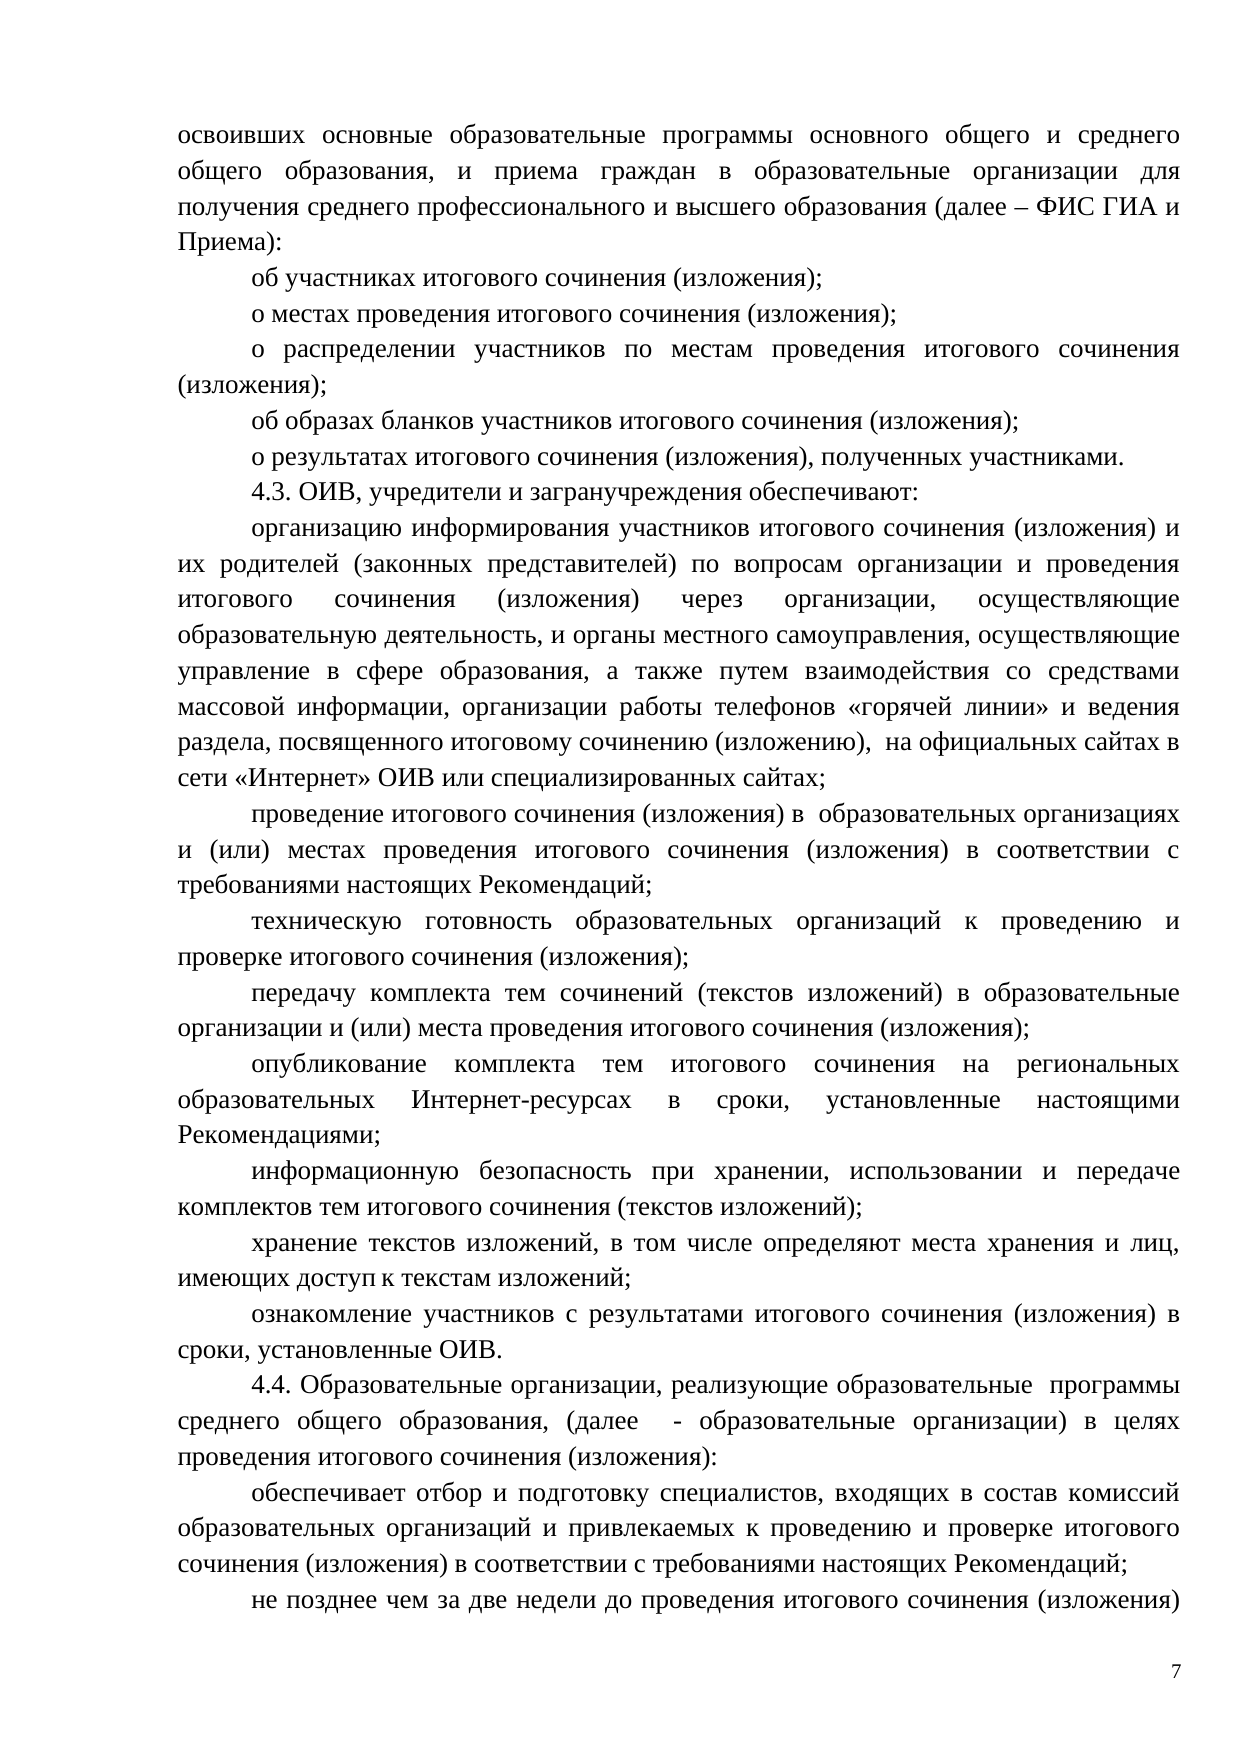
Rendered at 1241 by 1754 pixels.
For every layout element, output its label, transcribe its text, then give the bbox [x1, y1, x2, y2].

text передачу комплекта тем сочинений (текстов изложений) в образовательные организации и (или) места проведения итогового сочинения (изложения); [177, 976, 1181, 1042]
text 4.3. ОИВ, учредители и загранучреждения обеспечивают: [177, 475, 1181, 507]
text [177, 1583, 1181, 1614]
text организацию информирования участников итогового сочинения (изложения) и их родителей (законных представителей) по вопросам организации и проведения итогового сочинения (изложения) через организации, осуществляющие образовательную деятельность, и органы местного самоуправления, осуществляющие управление в сфере образования, а также путем взаимодействия со средствами массовой информации, организации работы телефонов «горячей линии» и ведения раздела, посвященного итоговому сочинению (изложению), на официальных сайтах в сети «Интернет» ОИВ или специализированных сайтах; [177, 511, 1181, 792]
text проведение итогового сочинения (изложения) в образовательных организациях и (или) местах проведения итогового сочинения (изложения) в соответствии с требованиями настоящих Рекомендаций; [177, 797, 1181, 899]
text о местах проведения итогового сочинения (изложения); [177, 297, 1181, 328]
text 4.4. Образовательные организации, реализующие образовательные программы среднего общего образования, (далее - образовательные организации) в целях проведения итогового сочинения (изложения): [177, 1369, 1181, 1471]
text информационную безопасность при хранении, использовании и передаче комплектов тем итогового сочинения (текстов изложений); [177, 1154, 1181, 1221]
text техническую готовность образовательных организаций к проведению и проверке итогового сочинения (изложения); [177, 904, 1181, 971]
list ознакомление участников с результатами итогового сочинения (изложения) в сроки, установленные ОИВ. [177, 1297, 1181, 1364]
text опубликование комплекта тем итогового сочинения на региональных образовательных Интернет-ресурсах в сроки, установленные настоящими Рекомендациями; [177, 1047, 1181, 1150]
text о распределении участников по местам проведения итогового сочинения (изложения); [177, 332, 1181, 399]
text о результатах итогового сочинения (изложения), полученных участниками. [177, 440, 1181, 471]
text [177, 118, 1181, 256]
text об образах бланков участников итогового сочинения (изложения); [177, 404, 1181, 435]
text об участниках итогового сочинения (изложения); [177, 261, 1181, 292]
text хранение текстов изложений, в том числе определяют места хранения и лиц, имеющих доступ к текстам изложений; [177, 1226, 1181, 1293]
text обеспечивает отбор и подготовку специалистов, входящих в состав комиссий образовательных организаций и привлекаемых к проведению и проверке итогового сочинения (изложения) в соответствии с требованиями настоящих Рекомендаций; [177, 1476, 1181, 1578]
